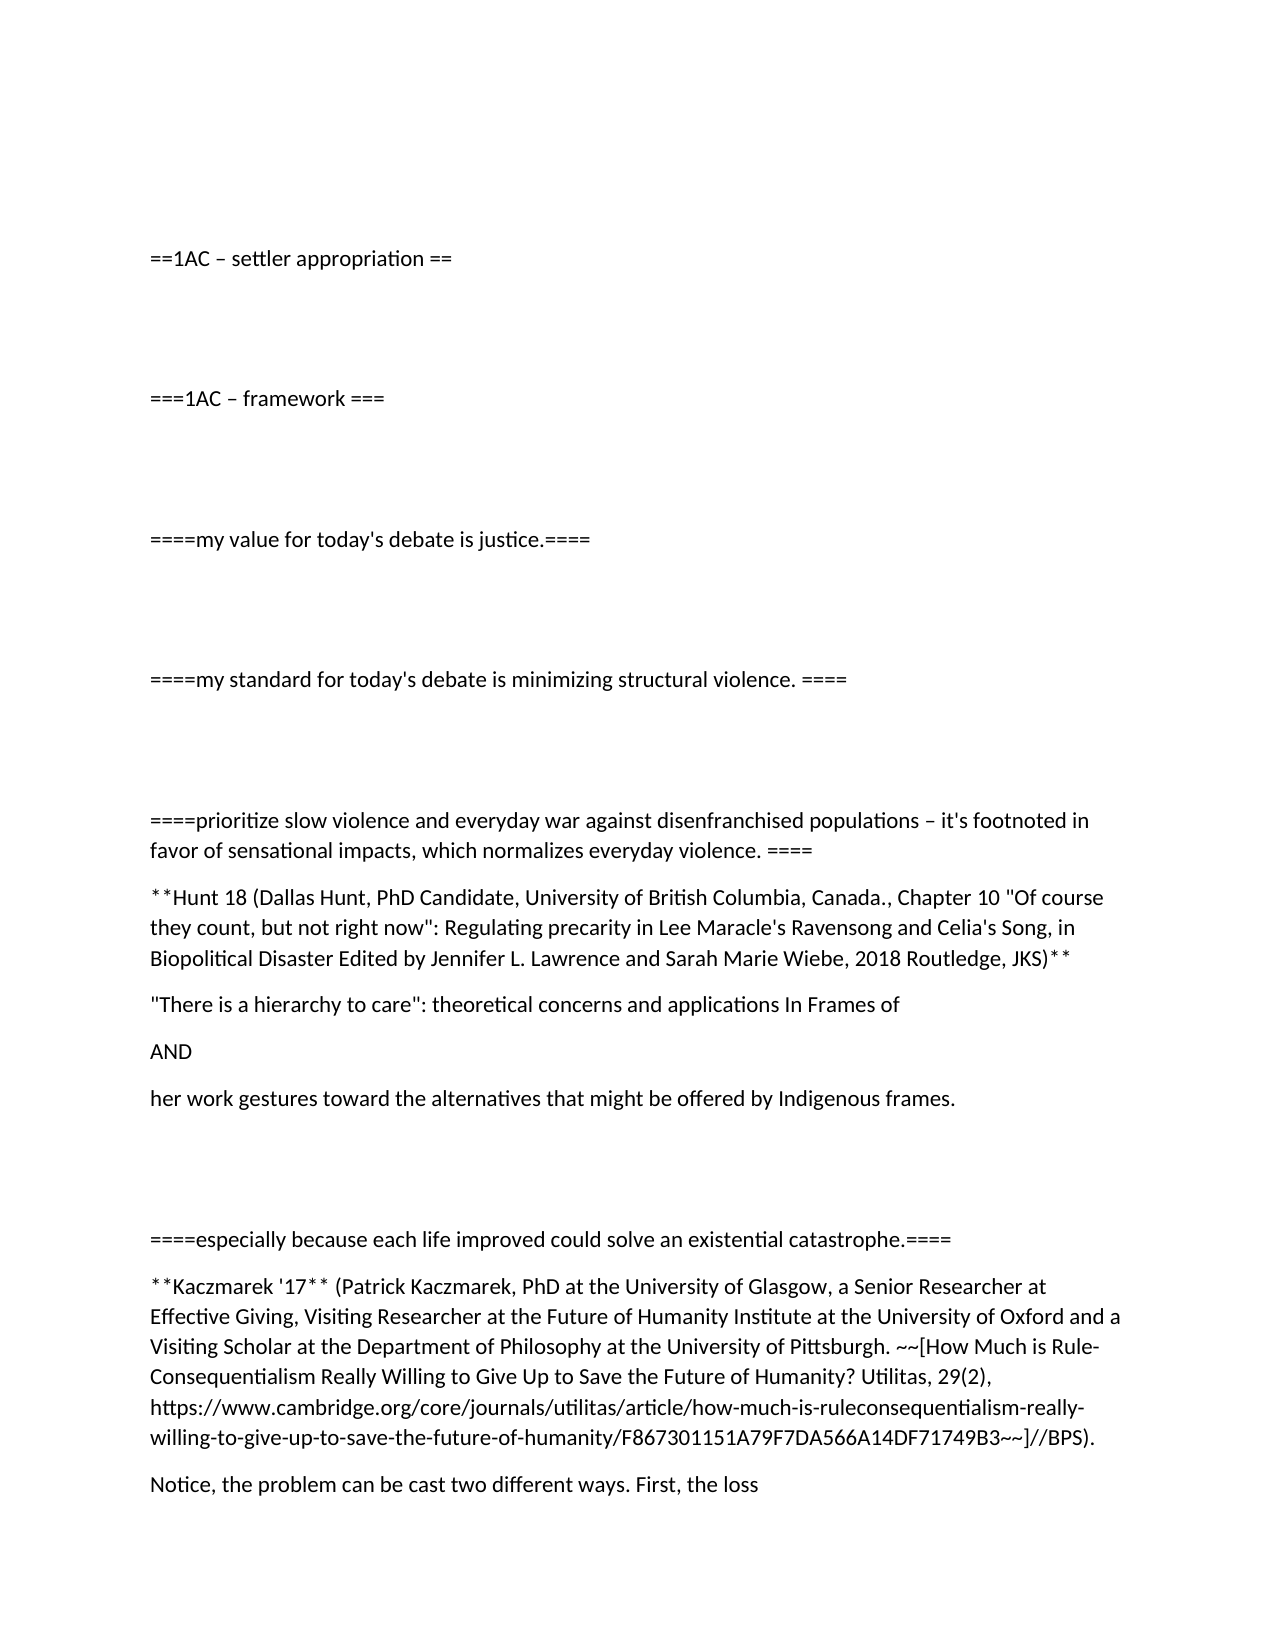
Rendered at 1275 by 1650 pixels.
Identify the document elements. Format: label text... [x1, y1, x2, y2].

text "There is a hierarchy to care": theoretical concerns and applications In Frames of [150, 991, 1125, 1019]
text her work gestures toward the alternatives that might be offered by Indigenous frames. [150, 1084, 1125, 1112]
text AND [150, 1037, 1125, 1066]
text ===1AC – framework === [150, 384, 1125, 412]
text ====my standard for today's debate is minimizing structural violence. ==== [150, 666, 1125, 694]
text ====especially because each life improved could solve an existential catastrophe.==== [150, 1225, 1125, 1253]
text ====my value for today's debate is justice.==== [150, 525, 1125, 553]
text Notice, the problem can be cast two different ways. First, the loss [150, 1470, 1125, 1498]
text ==1AC – settler appropriation == [150, 244, 1125, 272]
text **Hunt 18 (Dallas Hunt, PhD Candidate, University of British Columbia, Canada., Chapter 10 "Of course they count, but not right now": Regulating precarity in Lee Maracle's Ravensong and Celia's Song, in Biopolitical Disaster Edited by Jennifer L. Lawrence and Sarah Marie Wiebe, 2018 Routledge, JKS)** [150, 883, 1125, 972]
text ====prioritize slow violence and everyday war against disenfranchised populations – it's footnoted in favor of sensational impacts, which normalizes everyday violence. ==== [150, 806, 1125, 864]
text **Kaczmarek '17** (Patrick Kaczmarek, PhD at the University of Glasgow, a Senior Researcher at Effective Giving, Visiting Researcher at the Future of Humanity Institute at the University of Oxford and a Visiting Scholar at the Department of Philosophy at the University of Pittsburgh. ~~[How Much is Rule-Consequentialism Really Willing to Give Up to Save the Future of Humanity? Utilitas, 29(2), https://www.cambridge.org/core/journals/utilitas/article/how-much-is-ruleconsequentialism-really-willing-to-give-up-to-save-the-future-of-humanity/F867301151A79F7DA566A14DF71749B3~~]//BPS). [150, 1272, 1125, 1451]
